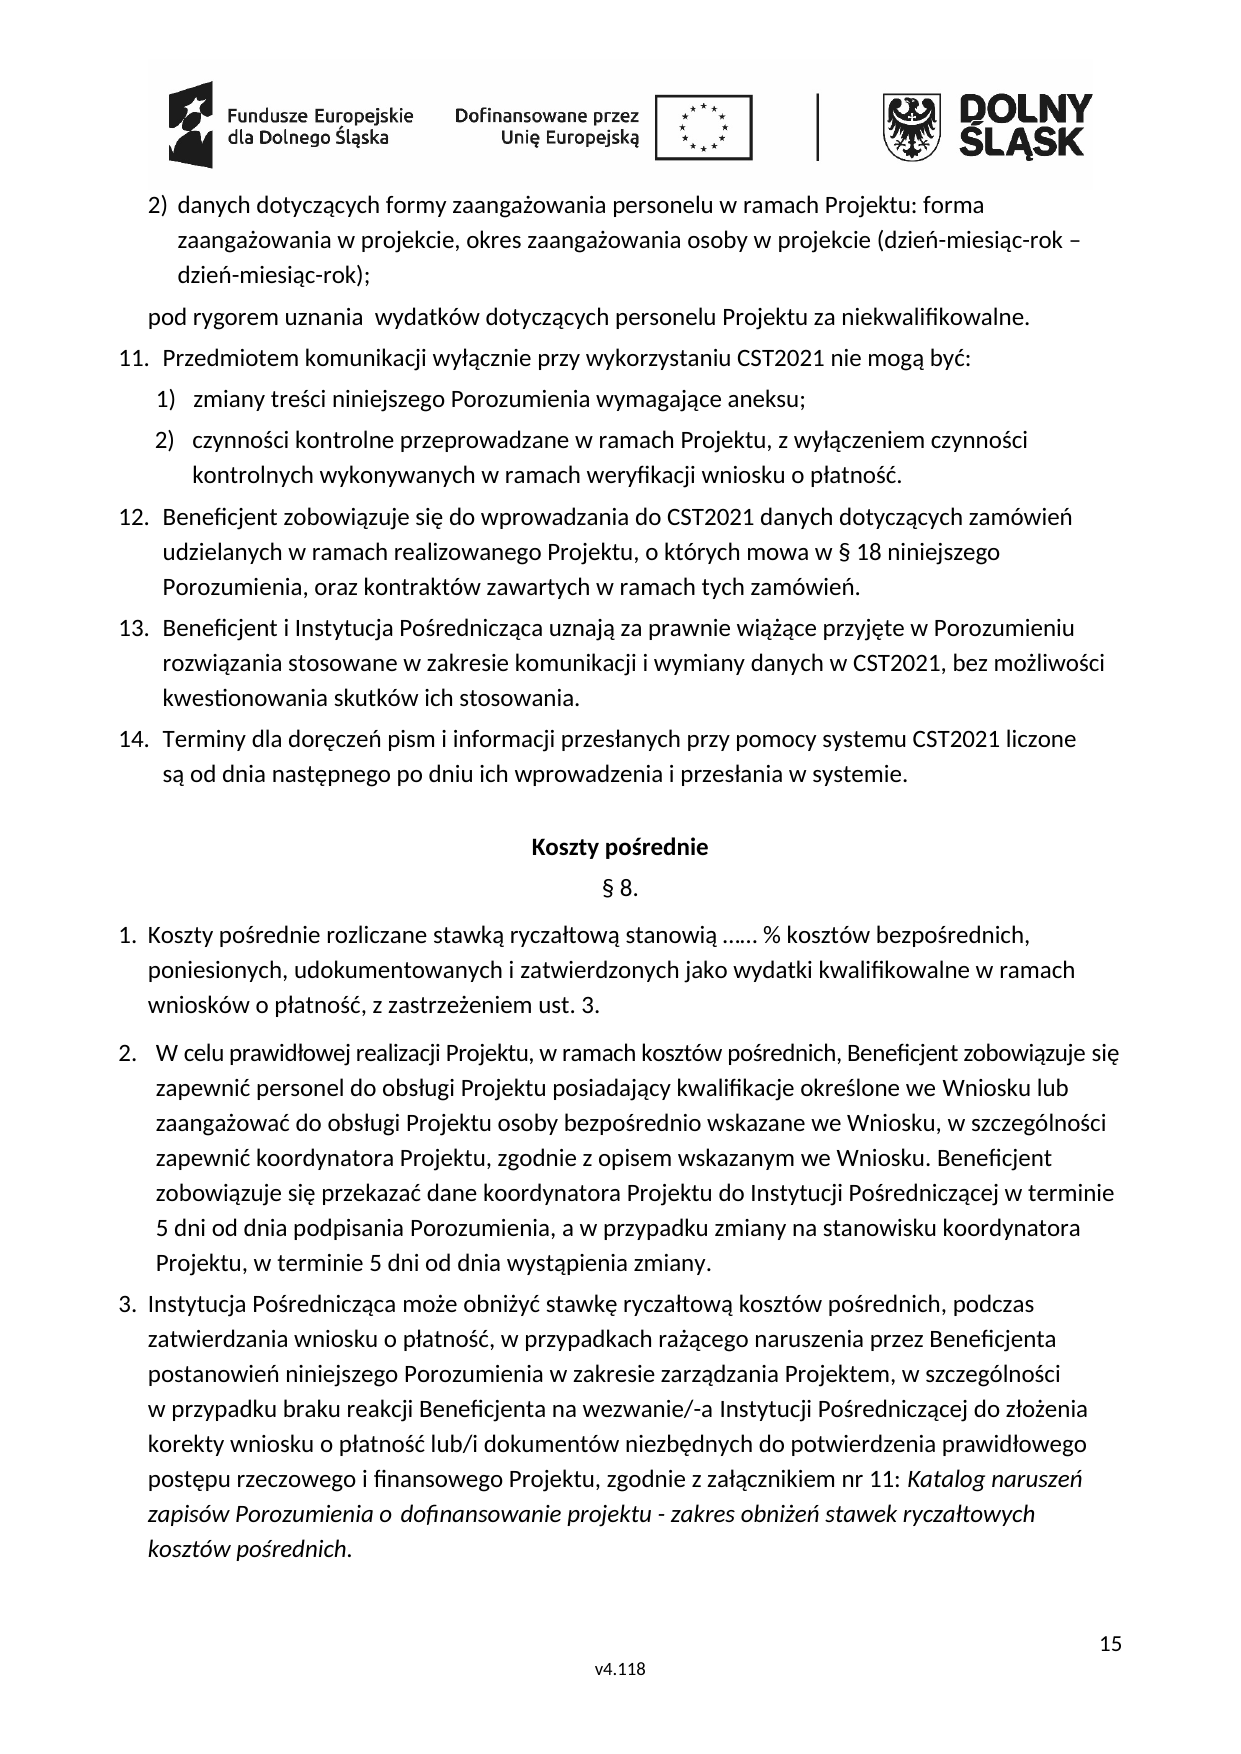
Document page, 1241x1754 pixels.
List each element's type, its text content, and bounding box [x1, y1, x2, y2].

list Przedmiotem komunikacji wyłącznie przy wykorzystaniu CST2021 nie mogą być: [118, 342, 1122, 373]
text pod rygorem uznania wydatków dotyczących personelu Projektu za niekwalifikowalne. [148, 301, 1122, 331]
list Beneficjent zobowiązuje się do wprowadzania do CST2021 danych dotyczących zamówień udzielanych w ramach realizowanego Projektu, o których mowa w § 18 niniejszego Porozumienia, oraz kontraktów zawartych w ramach tych zamówień. [118, 501, 1122, 601]
list danych dotyczących formy zaangażowania personelu w ramach Projektu: forma zaangażowania w projekcie, okres zaangażowania osoby w projekcie (dzień-miesiąc-rok – dzień-miesiąc-rok); [148, 190, 1122, 290]
list Beneficjent i Instytucja Pośrednicząca uznają za prawnie wiążące przyjęte w Porozumieniu rozwiązania stosowane w zakresie komunikacji i wymiany danych w CST2021, bez możliwości kwestionowania skutków ich stosowania. [118, 612, 1122, 713]
subtitle § 8. [118, 872, 1122, 903]
list czynności kontrolne przeprowadzane w ramach Projektu, z wyłączeniem czynności kontrolnych wykonywanych w ramach weryfikacji wniosku o płatność. [154, 425, 1122, 490]
picture [147, 59, 1093, 190]
list zmiany treści niniejszego Porozumienia wymagające aneksu; [156, 383, 1122, 414]
list Instytucja Pośrednicząca może obniżyć stawkę ryczałtową kosztów pośrednich, podczas zatwierdzania wniosku o płatność, w przypadkach rażącego naruszenia przez Beneficjenta postanowień niniejszego Porozumienia w zakresie zarządzania Projektem, w szczególności w przypadku braku reakcji Beneficjenta na wezwanie/-a Instytucji Pośredniczącej do złożenia korekty wniosku o płatność lub/i dokumentów niezbędnych do potwierdzenia prawidłowego postępu rzeczowego i finansowego Projektu, zgodnie z załącznikiem nr 11: Katalog naruszeń zapisów Porozumienia o dofinansowanie projektu - zakres obniżeń stawek ryczałtowych kosztów pośrednich. [118, 1288, 1122, 1564]
list Koszty pośrednie rozliczane stawką ryczałtową stanowią …… % kosztów bezpośrednich, poniesionych, udokumentowanych i zatwierdzonych jako wydatki kwalifikowalne w ramach wniosków o płatność, z zastrzeżeniem ust. 3. [118, 920, 1122, 1020]
list Terminy dla doręczeń pism i informacji przesłanych przy pomocy systemu CST2021 liczone są od dnia następnego po dniu ich wprowadzenia i przesłania w systemie. [118, 723, 1122, 789]
subtitle Koszty pośrednie [118, 831, 1122, 861]
list W celu prawidłowej realizacji Projektu, w ramach kosztów pośrednich, Beneficjent zobowiązuje się zapewnić personel do obsługi Projektu posiadający kwalifikacje określone we Wniosku lub zaangażować do obsługi Projektu osoby bezpośrednio wskazane we Wniosku, w szczególności zapewnić koordynatora Projektu, zgodnie z opisem wskazanym we Wniosku. Beneficjent zobowiązuje się przekazać dane koordynatora Projektu do Instytucji Pośredniczącej w terminie 5 dni od dnia podpisania Porozumienia, a w przypadku zmiany na stanowisku koordynatora Projektu, w terminie 5 dni od dnia wystąpienia zmiany. [118, 1037, 1122, 1278]
